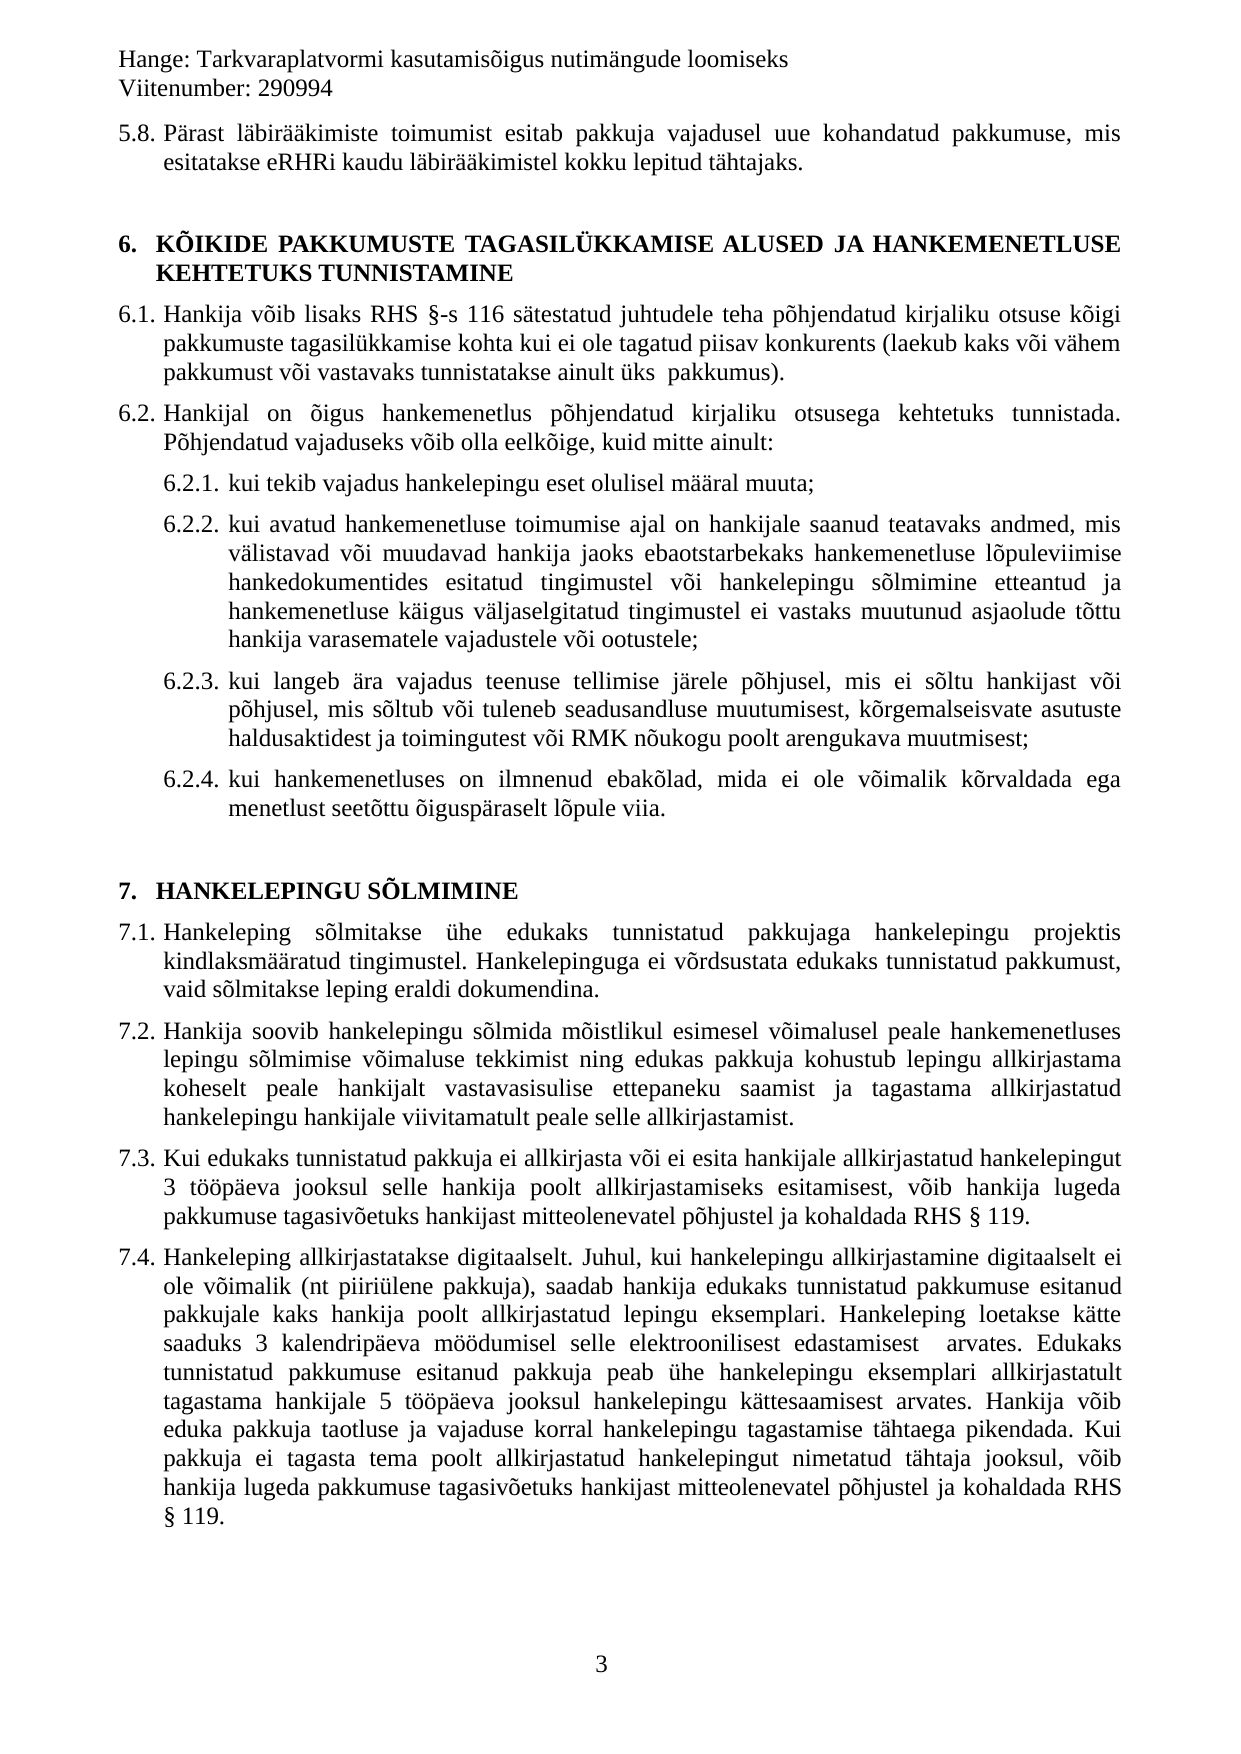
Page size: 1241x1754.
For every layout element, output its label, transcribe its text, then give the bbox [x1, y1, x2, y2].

text Hankija soovib hankelepingu sõlmida mõistlikul esimesel võimalusel peale hankemenetluses lepingu sõlmimise võimaluse tekkimist ning edukas pakkuja kohustub lepingu allkirjastama koheselt peale hankijalt vastavasisulise ettepaneku saamist ja tagastama allkirjastatud hankelepingu hankijale viivitamatult peale selle allkirjastamist. [118, 1016, 1122, 1131]
text kui avatud hankemenetluse toimumise ajal on hankijale saanud teatavaks andmed, mis välistavad või muudavad hankija jaoks ebaotstarbekaks hankemenetluse lõpuleviimise hankedokumentides esitatud tingimustel või hankelepingu sõlmimine etteantud ja hankemenetluse käigus väljaselgitatud tingimustel ei vastaks muutunud asjaolude tõttu hankija varasematele vajadustele või ootustele; [163, 509, 1122, 653]
text Kui edukaks tunnistatud pakkuja ei allkirjasta või ei esita hankijale allkirjastatud hankelepingut 3 tööpäeva jooksul selle hankija poolt allkirjastamiseks esitamisest, võib hankija lugeda pakkumuse tagasivõetuks hankijast mitteolenevatel põhjustel ja kohaldada RHS § 119. [118, 1143, 1122, 1229]
text Pärast läbirääkimiste toimumist esitab pakkuja vajadusel uue kohandatud pakkumuse, mis esitatakse eRHRi kaudu läbirääkimistel kokku lepitud tähtajaks. [118, 118, 1122, 176]
text kui tekib vajadus hankelepingu eset olulisel määral muuta; [163, 468, 1122, 497]
text Hankijal on õigus hankemenetlus põhjendatud kirjaliku otsusega kehtetuks tunnistada. Põhjendatud vajaduseks võib olla eelkõige, kuid mitte ainult: [118, 398, 1122, 456]
list KÕIKIDE PAKKUMUSTE TAGASILÜKKAMISE ALUSED JA HANKEMENETLUSE KEHTETUKS TUNNISTAMINE [118, 229, 1122, 287]
list HANKELEPINGU SÕLMIMINE [118, 876, 1122, 904]
text kui hankemenetluses on ilmnenud ebakõlad, mida ei ole võimalik kõrvaldada ega menetlust seetõttu õiguspäraselt lõpule viia. [163, 764, 1122, 822]
text Hankeleping sõlmitakse ühe edukaks tunnistatud pakkujaga hankelepingu projektis kindlaksmääratud tingimustel. Hankelepinguga ei võrdsustata edukaks tunnistatud pakkumust, vaid sõlmitakse leping eraldi dokumendina. [118, 917, 1122, 1003]
text Hankija võib lisaks RHS §-s 116 sätestatud juhtudele teha põhjendatud kirjaliku otsuse kõigi pakkumuste tagasilükkamise kohta kui ei ole tagatud piisav konkurents (laekub kaks või vähem pakkumust või vastavaks tunnistatakse ainult üks pakkumus). [118, 299, 1122, 386]
text kui langeb ära vajadus teenuse tellimise järele põhjusel, mis ei sõltu hankijast või põhjusel, mis sõltub või tuleneb seadusandluse muutumisest, kõrgemalseisvate asutuste haldusaktidest ja toimingutest või RMK nõukogu poolt arengukava muutmisest; [163, 666, 1122, 752]
text Hankeleping allkirjastatakse digitaalselt. Juhul, kui hankelepingu allkirjastamine digitaalselt ei ole võimalik (nt piiriülene pakkuja), saadab hankija edukaks tunnistatud pakkumuse esitanud pakkujale kaks hankija poolt allkirjastatud lepingu eksemplari. Hankeleping loetakse kätte saaduks 3 kalendripäeva möödumisel selle elektroonilisest edastamisest arvates. Edukaks tunnistatud pakkumuse esitanud pakkuja peab ühe hankelepingu eksemplari allkirjastatult tagastama hankijale 5 tööpäeva jooksul hankelepingu kättesaamisest arvates. Hankija võib eduka pakkuja taotluse ja vajaduse korral hankelepingu tagastamise tähtaega pikendada. Kui pakkuja ei tagasta tema poolt allkirjastatud hankelepingut nimetatud tähtaja jooksul, võib hankija lugeda pakkumuse tagasivõetuks hankijast mitteolenevatel põhjustel ja kohaldada RHS § 119. [118, 1242, 1122, 1529]
